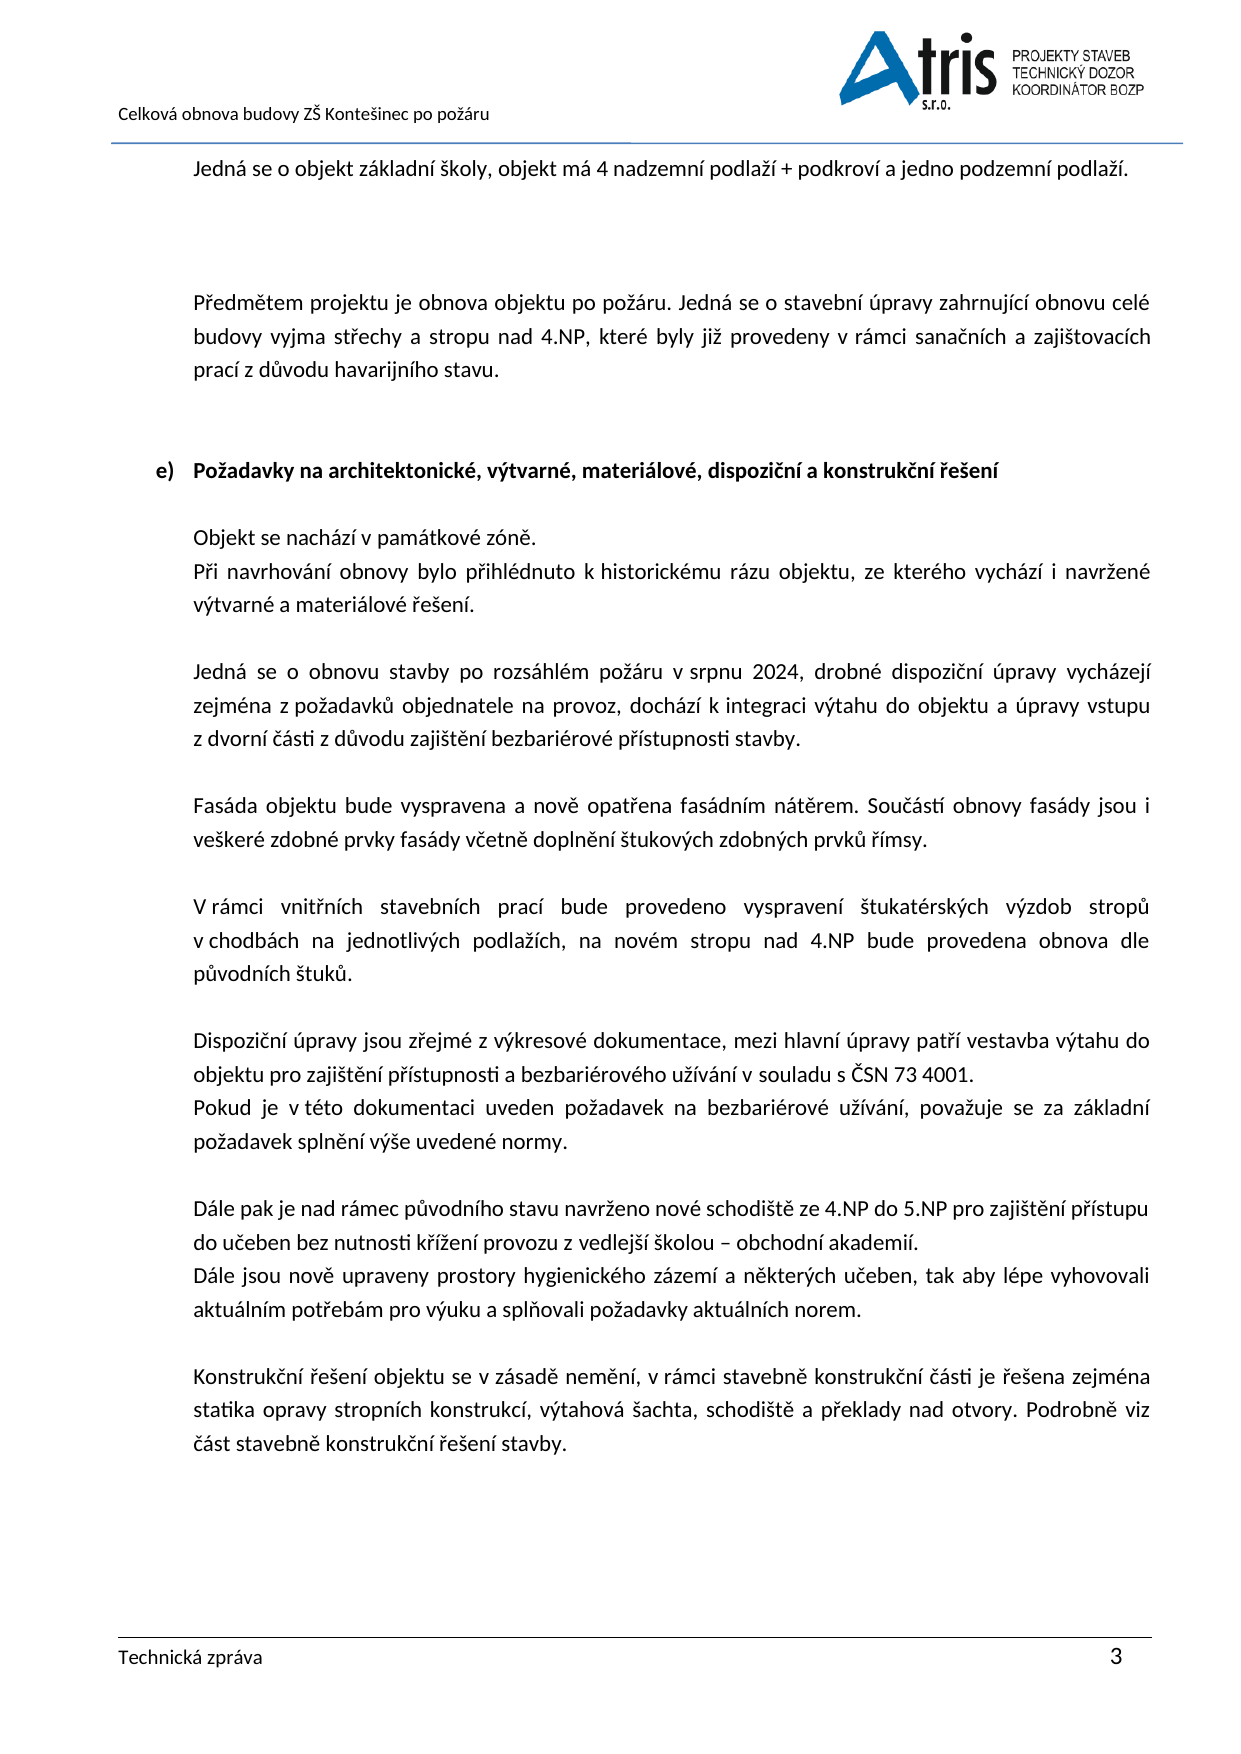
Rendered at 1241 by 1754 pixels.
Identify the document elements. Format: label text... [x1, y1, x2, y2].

list Pokud je v této dokumentaci uveden požadavek na bezbariérové užívání, považuje se za základní požadavek splnění výše uvedené normy. [193, 1093, 1152, 1155]
list Při navrhování obnovy bylo přihlédnuto k historickému rázu objektu, ze kterého vychází i navržené výtvarné a materiálové řešení. [193, 557, 1152, 618]
list Předmětem projektu je obnova objektu po požáru. Jedná se o stavební úpravy zahrnující obnovu celé budovy vyjma střechy a stropu nad 4.NP, které byly již provedeny v rámci sanačních a zajištovacích prací z důvodu havarijního stavu. [193, 288, 1152, 383]
picture [837, 29, 1145, 111]
list Dále jsou nově upraveny prostory hygienického zázemí a některých učeben, tak aby lépe vyhovovali aktuálním potřebám pro výuku a splňovali požadavky aktuálních norem. [193, 1261, 1152, 1323]
list Konstrukční řešení objektu se v zásadě nemění, v rámci stavebně konstrukční části je řešena zejména statika opravy stropních konstrukcí, výtahová šachta, schodiště a překlady nad otvory. Podrobně viz část stavebně konstrukční řešení stavby. [193, 1362, 1152, 1457]
list Jedná se o obnovu stavby po rozsáhlém požáru v srpnu 2024, drobné dispoziční úpravy vycházejí zejména z požadavků objednatele na provoz, dochází k integraci výtahu do objektu a úpravy vstupu z dvorní části z důvodu zajištění bezbariérové přístupnosti stavby. [193, 657, 1152, 752]
list Fasáda objektu bude vyspravena a nově opatřena fasádním nátěrem. Součástí obnovy fasády jsou i veškeré zdobné prvky fasády včetně doplnění štukových zdobných prvků římsy. [193, 792, 1152, 853]
list Dále pak je nad rámec původního stavu navrženo nové schodiště ze 4.NP do 5.NP pro zajištění přístupu do učeben bez nutnosti křížení provozu z vedlejší školou – obchodní akademií. [193, 1194, 1152, 1256]
list Jedná se o objekt základní školy, objekt má 4 nadzemní podlaží + podkroví a jedno podzemní podlaží. [193, 154, 1152, 182]
list V rámci vnitřních stavebních prací bude provedeno vyspravení štukatérských výzdob stropů v chodbách na jednotlivých podlažích, na novém stropu nad 4.NP bude provedena obnova dle původních štuků. [193, 892, 1152, 987]
list Dispoziční úpravy jsou zřejmé z výkresové dokumentace, mezi hlavní úpravy patří vestavba výtahu do objektu pro zajištění přístupnosti a bezbariérového užívání v souladu s ČSN 73 4001. [193, 1026, 1152, 1088]
list Požadavky na architektonické, výtvarné, materiálové, dispoziční a konstrukční řešení [156, 456, 1152, 484]
list Objekt se nachází v památkové zóně. [193, 523, 1152, 551]
